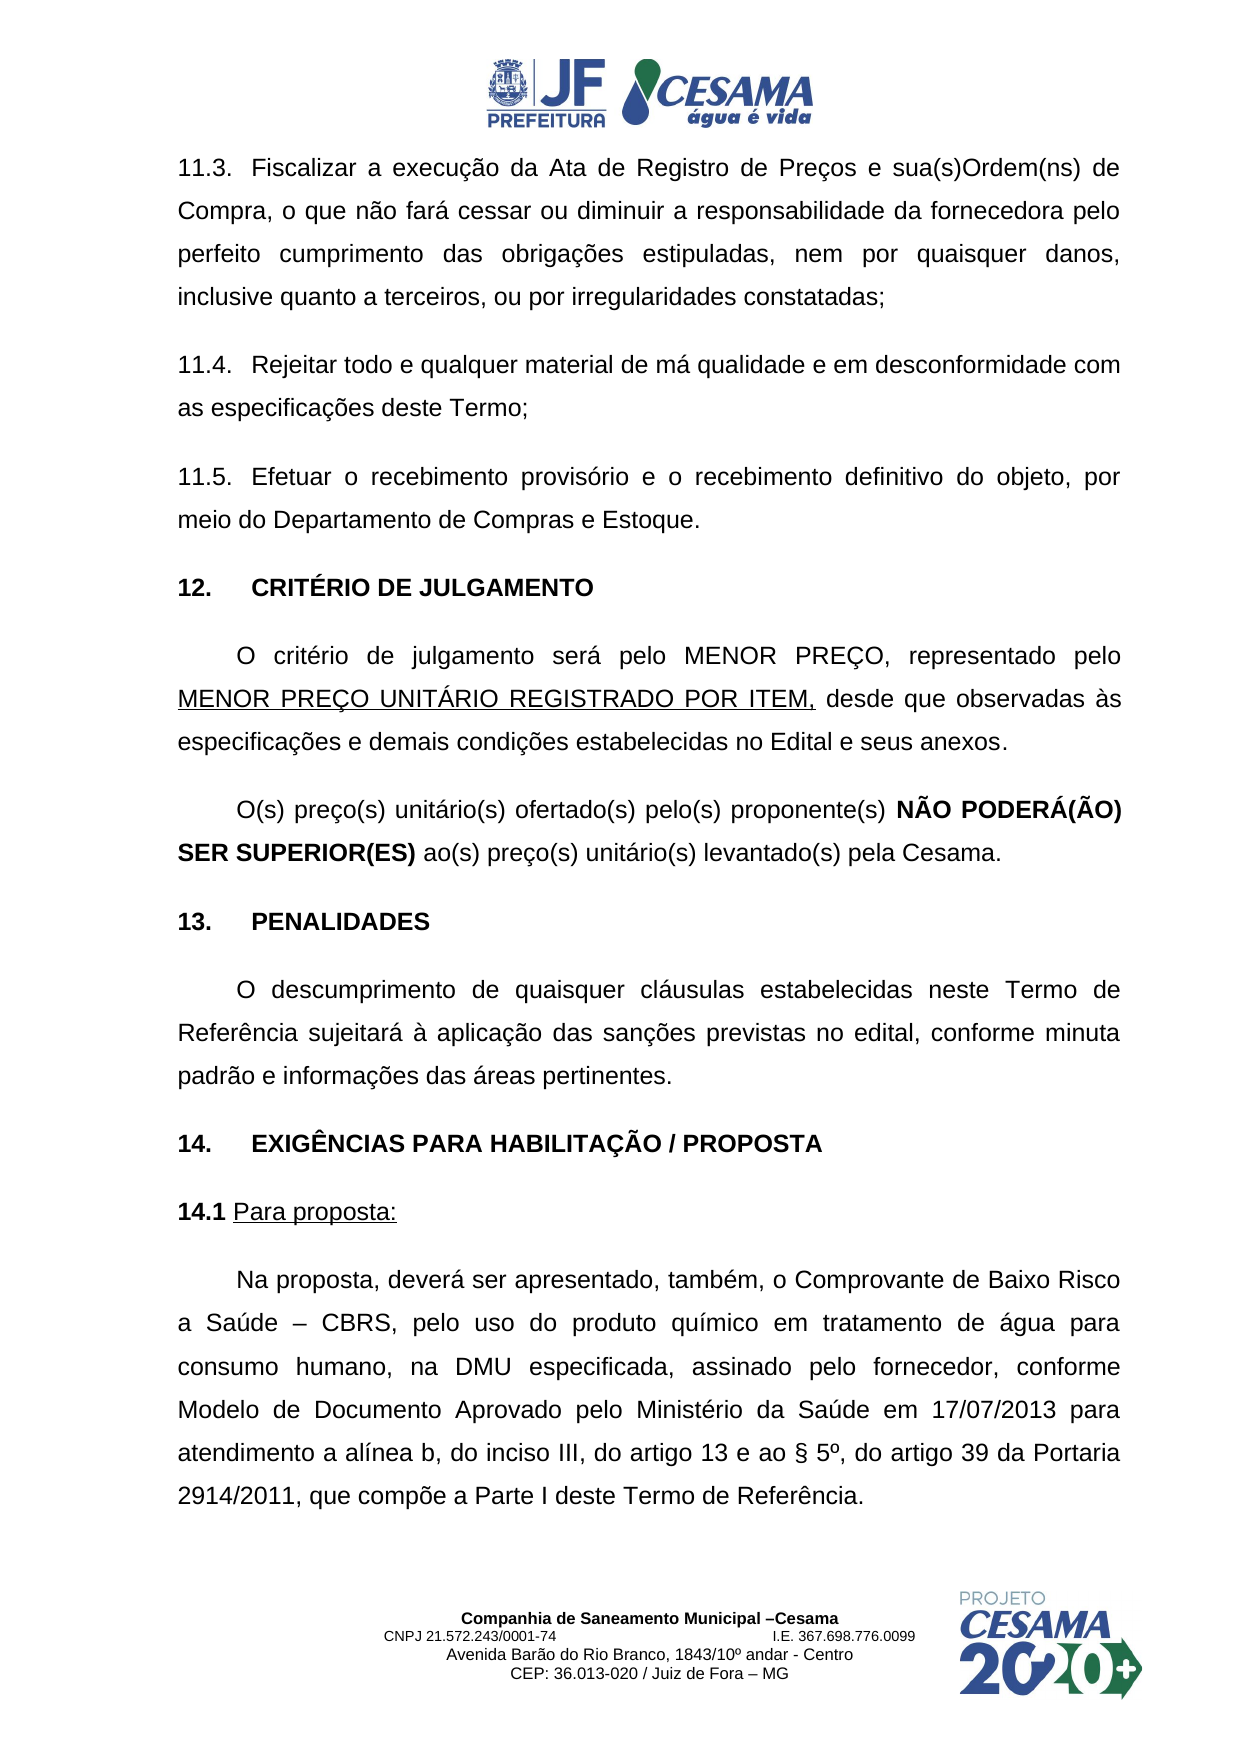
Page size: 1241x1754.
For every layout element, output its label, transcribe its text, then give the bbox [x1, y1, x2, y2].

list Efetuar o recebimento provisório e o recebimento definitivo do objeto, por meio do Departamento de Compras e Estoque. [177, 462, 1122, 533]
picture [959, 1591, 1143, 1700]
list Rejeitar todo e qualquer material de má qualidade e em desconformidade com as especificações deste Termo; [177, 350, 1122, 422]
text Na proposta, deverá ser apresentado, também, o Comprovante de Baixo Risco a Saúde – CBRS, pelo uso do produto químico em tratamento de água para consumo humano, na DMU especificada, assinado pelo fornecedor, conforme Modelo de Documento Aprovado pelo Ministério da Saúde em 17/07/2013 para atendimento a alínea b, do inciso III, do artigo 13 e ao § 5º, do artigo 39 da Portaria 2914/2011, que compõe a Parte I deste Termo de Referência. [177, 1265, 1122, 1510]
text O descumprimento de quaisquer cláusulas estabelecidas neste Termo de Referência sujeitará à aplicação das sanções previstas no edital, conforme minuta padrão e informações das áreas pertinentes. [177, 975, 1122, 1090]
picture [486, 59, 813, 128]
list Fiscalizar a execução da Ata de Registro de Preços e sua(s)Ordem(ns) de Compra, o que não fará cessar ou diminuir a responsabilidade da fornecedora pelo perfeito cumprimento das obrigações estipuladas, nem por quaisquer danos, inclusive quanto a terceiros, ou por irregularidades constatadas; [177, 153, 1122, 311]
list EXIGÊNCIAS PARA HABILITAÇÃO / PROPOSTA [177, 1129, 1122, 1158]
list CRITÉRIO DE JULGAMENTO [177, 573, 1122, 602]
text 14.1 Para proposta: [177, 1197, 1122, 1226]
text O(s) preço(s) unitário(s) ofertado(s) pelo(s) proponente(s) NÃO PODERÁ(ÃO) SER SUPERIOR(ES) ao(s) preço(s) unitário(s) levantado(s) pela Cesama. [177, 795, 1122, 867]
text O critério de julgamento será pelo MENOR PREÇO, representado pelo MENOR PREÇO UNITÁRIO REGISTRADO POR ITEM, desde que observadas às especificações e demais condições estabelecidas no Edital e seus anexos. [177, 641, 1122, 756]
list PENALIDADES [177, 907, 1122, 935]
